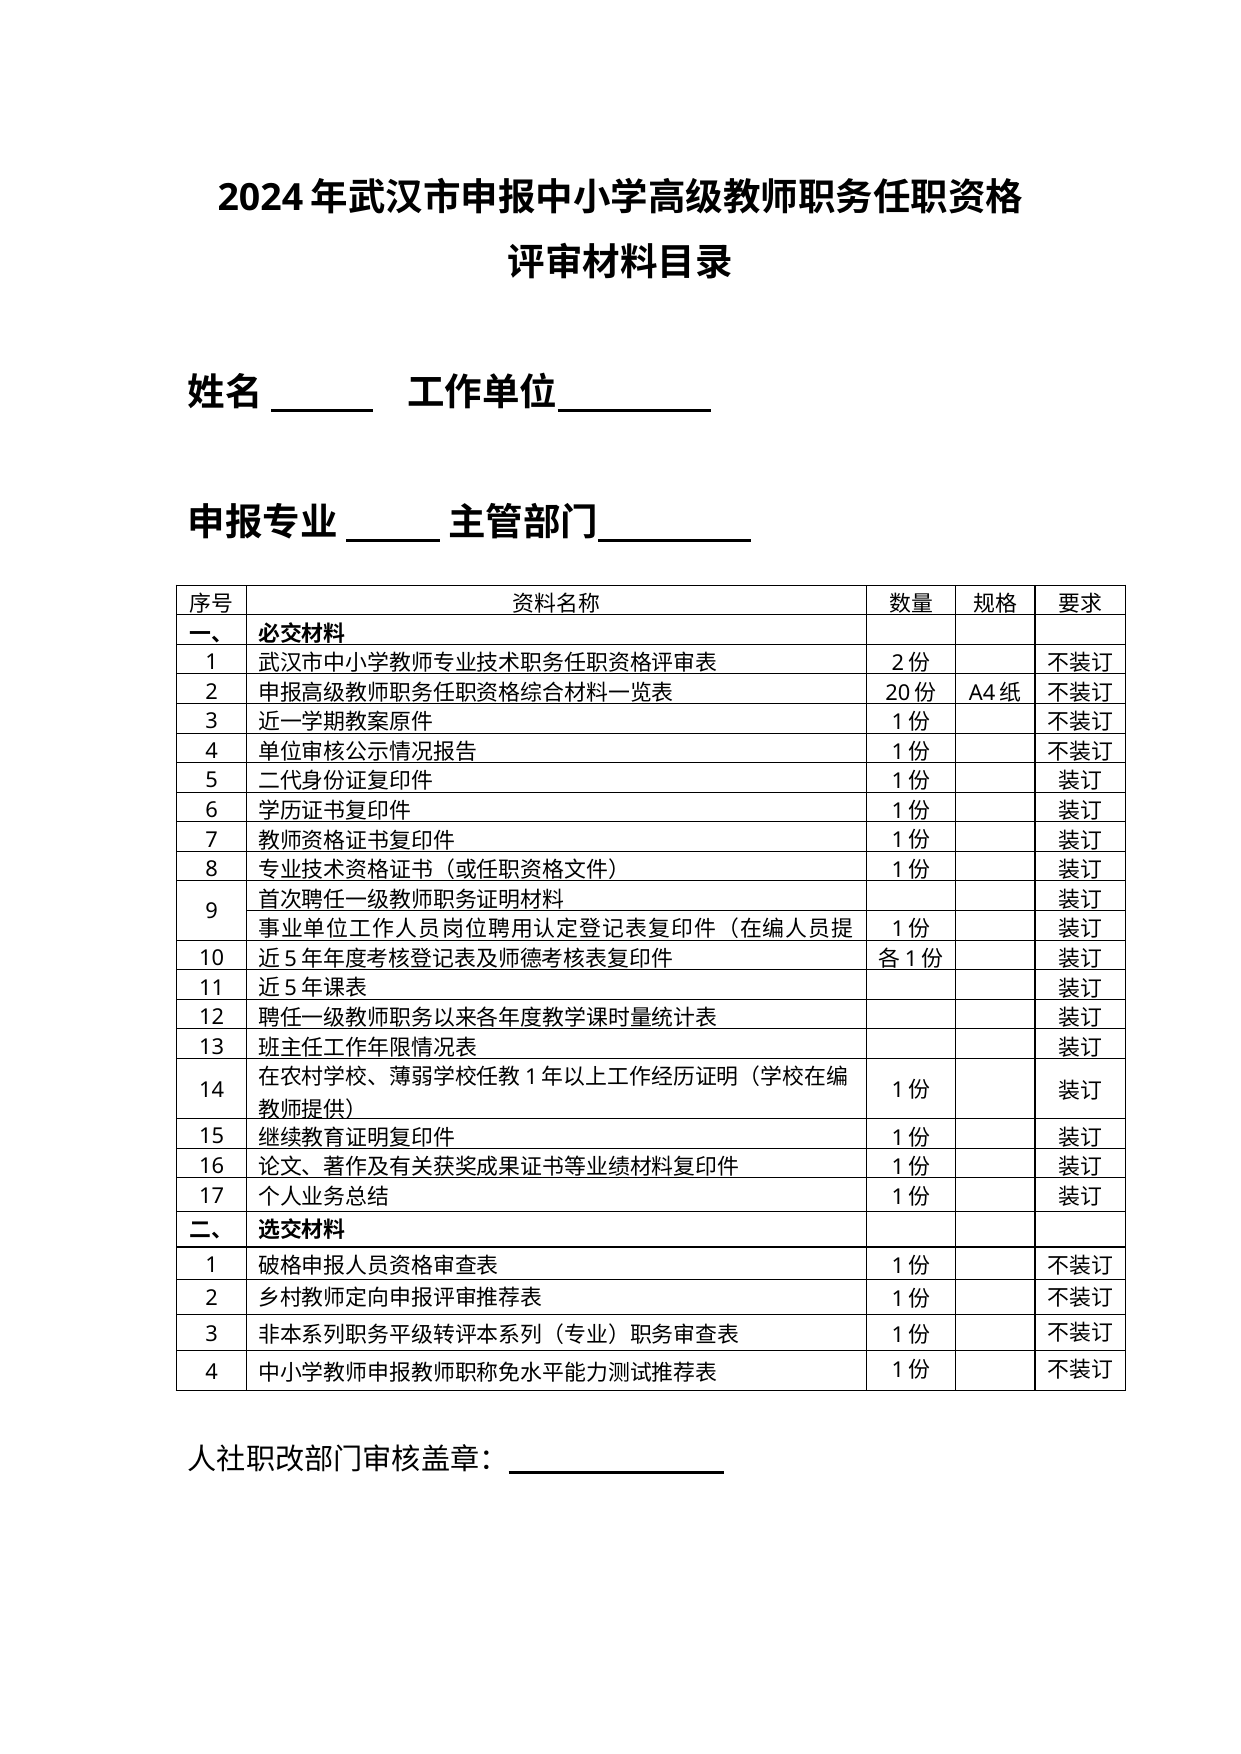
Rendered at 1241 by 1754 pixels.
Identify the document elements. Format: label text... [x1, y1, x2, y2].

table_cell 1份 [867, 852, 955, 880]
table_cell 首次聘任一级教师职务证明材料 [247, 881, 866, 910]
table_cell 近一学期教案原件 [247, 704, 866, 732]
table_cell 1份 [867, 1178, 955, 1211]
table_cell 6 [177, 793, 246, 821]
table_cell [956, 1280, 1034, 1314]
table_cell 装订 [1036, 881, 1125, 910]
table_cell [956, 1059, 1034, 1118]
table_cell [956, 1149, 1034, 1177]
text 申报专业 主管部门 [187, 487, 1053, 552]
text 姓名 工作单位 [187, 357, 1053, 422]
table_cell 1份 [867, 1280, 955, 1314]
table_cell 不装订 [1036, 674, 1125, 703]
table_cell 二代身份证复印件 [247, 763, 866, 792]
table_header 资料名称 [247, 586, 866, 614]
table_cell 装订 [1036, 1000, 1125, 1028]
table_cell 近5年课表 [247, 970, 866, 999]
table_cell [956, 615, 1034, 644]
table_cell 10 [177, 941, 246, 969]
table_cell 4 [177, 1351, 246, 1390]
table_cell [956, 704, 1034, 732]
table_header 要求 [1036, 586, 1125, 614]
table_cell 1份 [867, 1059, 955, 1118]
table_cell 不装订 [1036, 1248, 1125, 1278]
table_cell 单位审核公示情况报告 [247, 734, 866, 762]
table_cell 二、 [177, 1212, 246, 1246]
table_cell [956, 793, 1034, 821]
table_cell 不装订 [1036, 1280, 1125, 1314]
table_cell 1份 [867, 793, 955, 821]
table_cell 装订 [1036, 911, 1125, 939]
table_cell 14 [177, 1059, 246, 1118]
table_cell 1份 [867, 1119, 955, 1148]
table_cell 2 [177, 1280, 246, 1314]
table_cell [956, 1315, 1034, 1350]
table_cell 装订 [1036, 1119, 1125, 1148]
table_cell [956, 970, 1034, 999]
table_header 数量 [867, 586, 955, 614]
table_cell 不装订 [1036, 1351, 1125, 1390]
table_cell 16 [177, 1149, 246, 1177]
table_cell [956, 1351, 1034, 1390]
table_cell [867, 1000, 955, 1028]
table_cell 2份 [867, 645, 955, 673]
table_cell 不装订 [1036, 645, 1125, 673]
table_cell 破格申报人员资格审查表 [247, 1248, 866, 1278]
table_cell 各1份 [867, 941, 955, 969]
table_cell 5 [177, 763, 246, 792]
table_cell [956, 1000, 1034, 1028]
table_cell [956, 911, 1034, 939]
table_cell 装订 [1036, 822, 1125, 851]
table_cell [956, 645, 1034, 673]
table_cell 论文、著作及有关获奖成果证书等业绩材料复印件 [247, 1149, 866, 1177]
table_cell 1份 [867, 1315, 955, 1350]
table_cell [956, 734, 1034, 762]
table_cell 1份 [867, 763, 955, 792]
table_cell 不装订 [1036, 704, 1125, 732]
table_cell 教师资格证书复印件 [247, 822, 866, 851]
table_cell 装订 [1036, 1178, 1125, 1211]
table_cell 事业单位工作人员岗位聘用认定登记表复印件（在编人员提交） [247, 911, 866, 939]
table_cell 1 [177, 1248, 246, 1278]
table_cell 中小学教师申报教师职称免水平能力测试推荐表 [247, 1351, 866, 1390]
table_cell 聘任一级教师职务以来各年度教学课时量统计表 [247, 1000, 866, 1028]
table_cell 20份 [867, 674, 955, 703]
table_cell 8 [177, 852, 246, 880]
table_cell [956, 852, 1034, 880]
table_cell 1份 [867, 1351, 955, 1390]
table_cell [956, 1248, 1034, 1278]
table_cell 1份 [867, 1248, 955, 1278]
table_cell 装订 [1036, 793, 1125, 821]
table_cell [956, 1212, 1034, 1246]
table_cell 4 [177, 734, 246, 762]
table_cell [867, 615, 955, 644]
table_cell 非本系列职务平级转评本系列（专业）职务审查表 [247, 1315, 866, 1350]
table_cell 3 [177, 704, 246, 732]
table_cell 1份 [867, 911, 955, 939]
table_cell [1036, 615, 1125, 644]
table_cell 装订 [1036, 970, 1125, 999]
table_cell [867, 1212, 955, 1246]
table_cell 不装订 [1036, 734, 1125, 762]
table_cell 不装订 [1036, 1315, 1125, 1350]
table_cell 装订 [1036, 1059, 1125, 1118]
table_cell [867, 970, 955, 999]
table_cell 选交材料 [247, 1212, 866, 1246]
table_cell [956, 1119, 1034, 1148]
table_cell 9 [177, 881, 246, 939]
table_cell 3 [177, 1315, 246, 1350]
table_cell A4纸 [956, 674, 1034, 703]
table_cell 在农村学校、薄弱学校任教1年以上工作经历证明（学校在编教师提供） [247, 1059, 866, 1118]
table_header 序号 [177, 586, 246, 614]
table_cell 班主任工作年限情况表 [247, 1029, 866, 1058]
table_cell 申报高级教师职务任职资格综合材料一览表 [247, 674, 866, 703]
table_cell [1036, 1212, 1125, 1246]
table_cell 装订 [1036, 1149, 1125, 1177]
table_cell 装订 [1036, 1029, 1125, 1058]
table_cell [956, 881, 1034, 910]
table_cell 装订 [1036, 941, 1125, 969]
table_cell [956, 1029, 1034, 1058]
table_cell [956, 822, 1034, 851]
text 人社职改部门审核盖章： [187, 1424, 1053, 1489]
table_cell 1份 [867, 734, 955, 762]
table_cell 装订 [1036, 852, 1125, 880]
table_cell 学历证书复印件 [247, 793, 866, 821]
table_cell [956, 941, 1034, 969]
table_cell 1份 [867, 822, 955, 851]
table_cell [956, 763, 1034, 792]
table_cell [956, 1178, 1034, 1211]
table_cell 1份 [867, 1149, 955, 1177]
table_cell 1 [177, 645, 246, 673]
table_cell 装订 [1036, 763, 1125, 792]
table_cell 近5年年度考核登记表及师德考核表复印件 [247, 941, 866, 969]
table_cell 必交材料 [247, 615, 866, 644]
table_cell 7 [177, 822, 246, 851]
table_header 规格 [956, 586, 1034, 614]
table_cell 11 [177, 970, 246, 999]
text 评审材料目录 [187, 227, 1053, 292]
table_cell 武汉市中小学教师专业技术职务任职资格评审表 [247, 645, 866, 673]
table_cell 一、 [177, 615, 246, 644]
table_cell [867, 1029, 955, 1058]
table_cell 继续教育证明复印件 [247, 1119, 866, 1148]
table_cell 13 [177, 1029, 246, 1058]
table_cell 12 [177, 1000, 246, 1028]
table_cell [867, 881, 955, 910]
table_cell 1份 [867, 704, 955, 732]
table_cell 2 [177, 674, 246, 703]
table_cell 专业技术资格证书（或任职资格文件） [247, 852, 866, 880]
table_cell 个人业务总结 [247, 1178, 866, 1211]
table_cell 15 [177, 1119, 246, 1148]
table_cell 17 [177, 1178, 246, 1211]
table_cell 乡村教师定向申报评审推荐表 [247, 1280, 866, 1314]
text 2024年武汉市申报中小学高级教师职务任职资格 [187, 162, 1053, 227]
